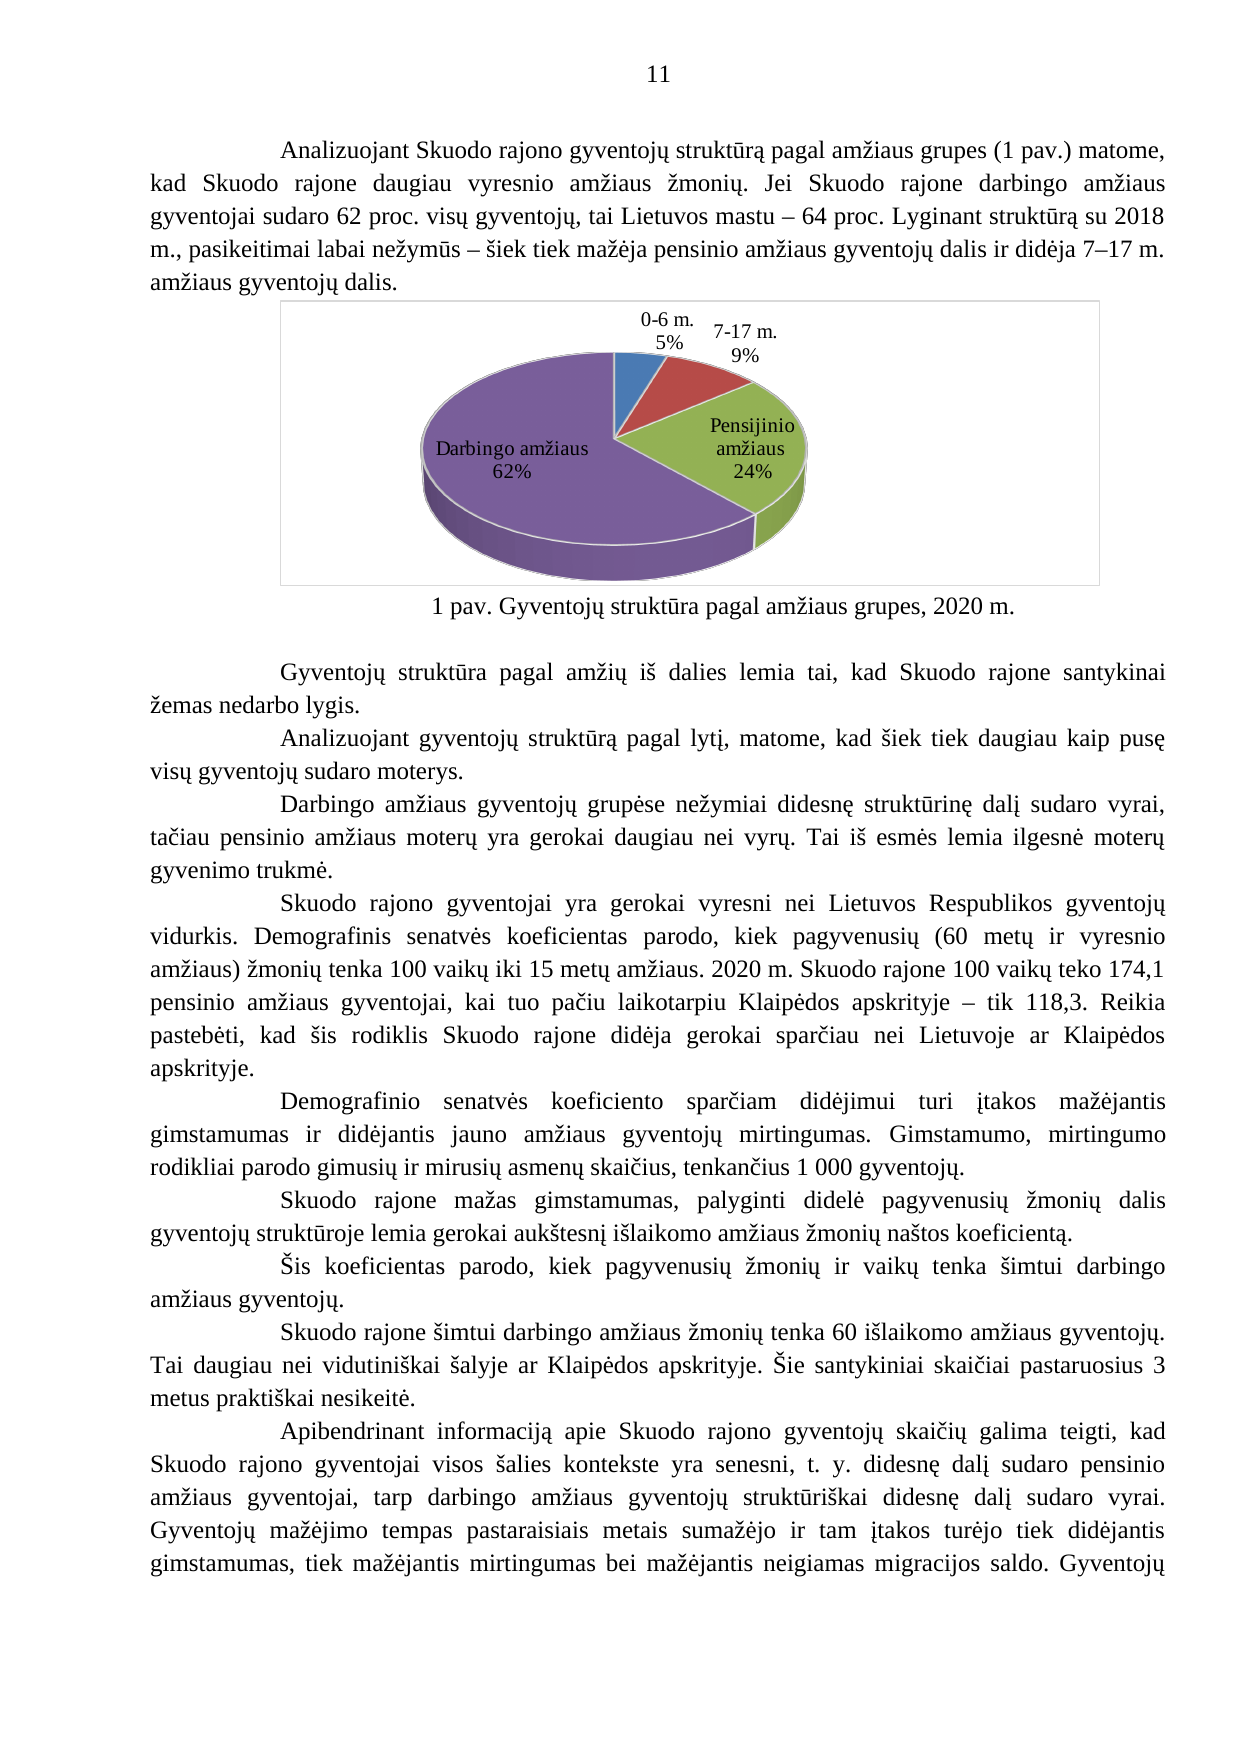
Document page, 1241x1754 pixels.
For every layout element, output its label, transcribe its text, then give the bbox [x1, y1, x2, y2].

text Šis koeficientas parodo, kiek pagyvenusių žmonių ir vaikų tenka šimtui darbingo amžiaus gyventojų. [150, 1251, 1166, 1313]
text Analizuojant gyventojų struktūrą pagal lytį, matome, kad šiek tiek daugiau kaip pusę visų gyventojų sudaro moterys. [150, 723, 1166, 785]
text Skuodo rajono gyventojai yra gerokai vyresni nei Lietuvos Respublikos gyventojų vidurkis. Demografinis senatvės koeficientas parodo, kiek pagyvenusių (60 metų ir vyresnio amžiaus) žmonių tenka 100 vaikų iki 15 metų amžiaus. 2020 m. Skuodo rajone 100 vaikų teko 174,1 pensinio amžiaus gyventojai, kai tuo pačiu laikotarpiu Klaipėdos apskrityje – tik 118,3. Reikia pastebėti, kad šis rodiklis Skuodo rajone didėja gerokai sparčiau nei Lietuvoje ar Klaipėdos apskrityje. [150, 888, 1166, 1082]
text Analizuojant Skuodo rajono gyventojų struktūrą pagal amžiaus grupes (1 pav.) matome, kad Skuodo rajone daugiau vyresnio amžiaus žmonių. Jei Skuodo rajone darbingo amžiaus gyventojai sudaro 62 proc. visų gyventojų, tai Lietuvos mastu – 64 proc. Lyginant struktūrą su 2018 m., pasikeitimai labai nežymūs – šiek tiek mažėja pensinio amžiaus gyventojų dalis ir didėja 7–17 m. amžiaus gyventojų dalis. [150, 135, 1166, 296]
text Skuodo rajone šimtui darbingo amžiaus žmonių tenka 60 išlaikomo amžiaus gyventojų. Tai daugiau nei vidutiniškai šalyje ar Klaipėdos apskrityje. Šie santykiniai skaičiai pastaruosius 3 metus praktiškai nesikeitė. [150, 1317, 1166, 1412]
text 1 pav. Gyventojų struktūra pagal amžiaus grupes, 2020 m. [150, 591, 1166, 620]
text Demografinio senatvės koeficiento sparčiam didėjimui turi įtakos mažėjantis gimstamumas ir didėjantis jauno amžiaus gyventojų mirtingumas. Gimstamumo, mirtingumo rodikliai parodo gimusių ir mirusių asmenų skaičius, tenkančius 1 000 gyventojų. [150, 1086, 1166, 1181]
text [150, 1416, 1166, 1577]
text Skuodo rajone mažas gimstamumas, palyginti didelė pagyvenusių žmonių dalis gyventojų struktūroje lemia gerokai aukštesnį išlaikomo amžiaus žmonių naštos koeficientą. [150, 1185, 1166, 1247]
text Darbingo amžiaus gyventojų grupėse nežymiai didesnę struktūrinę dalį sudaro vyrai, tačiau pensinio amžiaus moterų yra gerokai daugiau nei vyrų. Tai iš esmės lemia ilgesnė moterų gyvenimo trukmė. [150, 789, 1166, 884]
text Gyventojų struktūra pagal amžių iš dalies lemia tai, kad Skuodo rajone santykinai žemas nedarbo lygis. [150, 657, 1166, 719]
